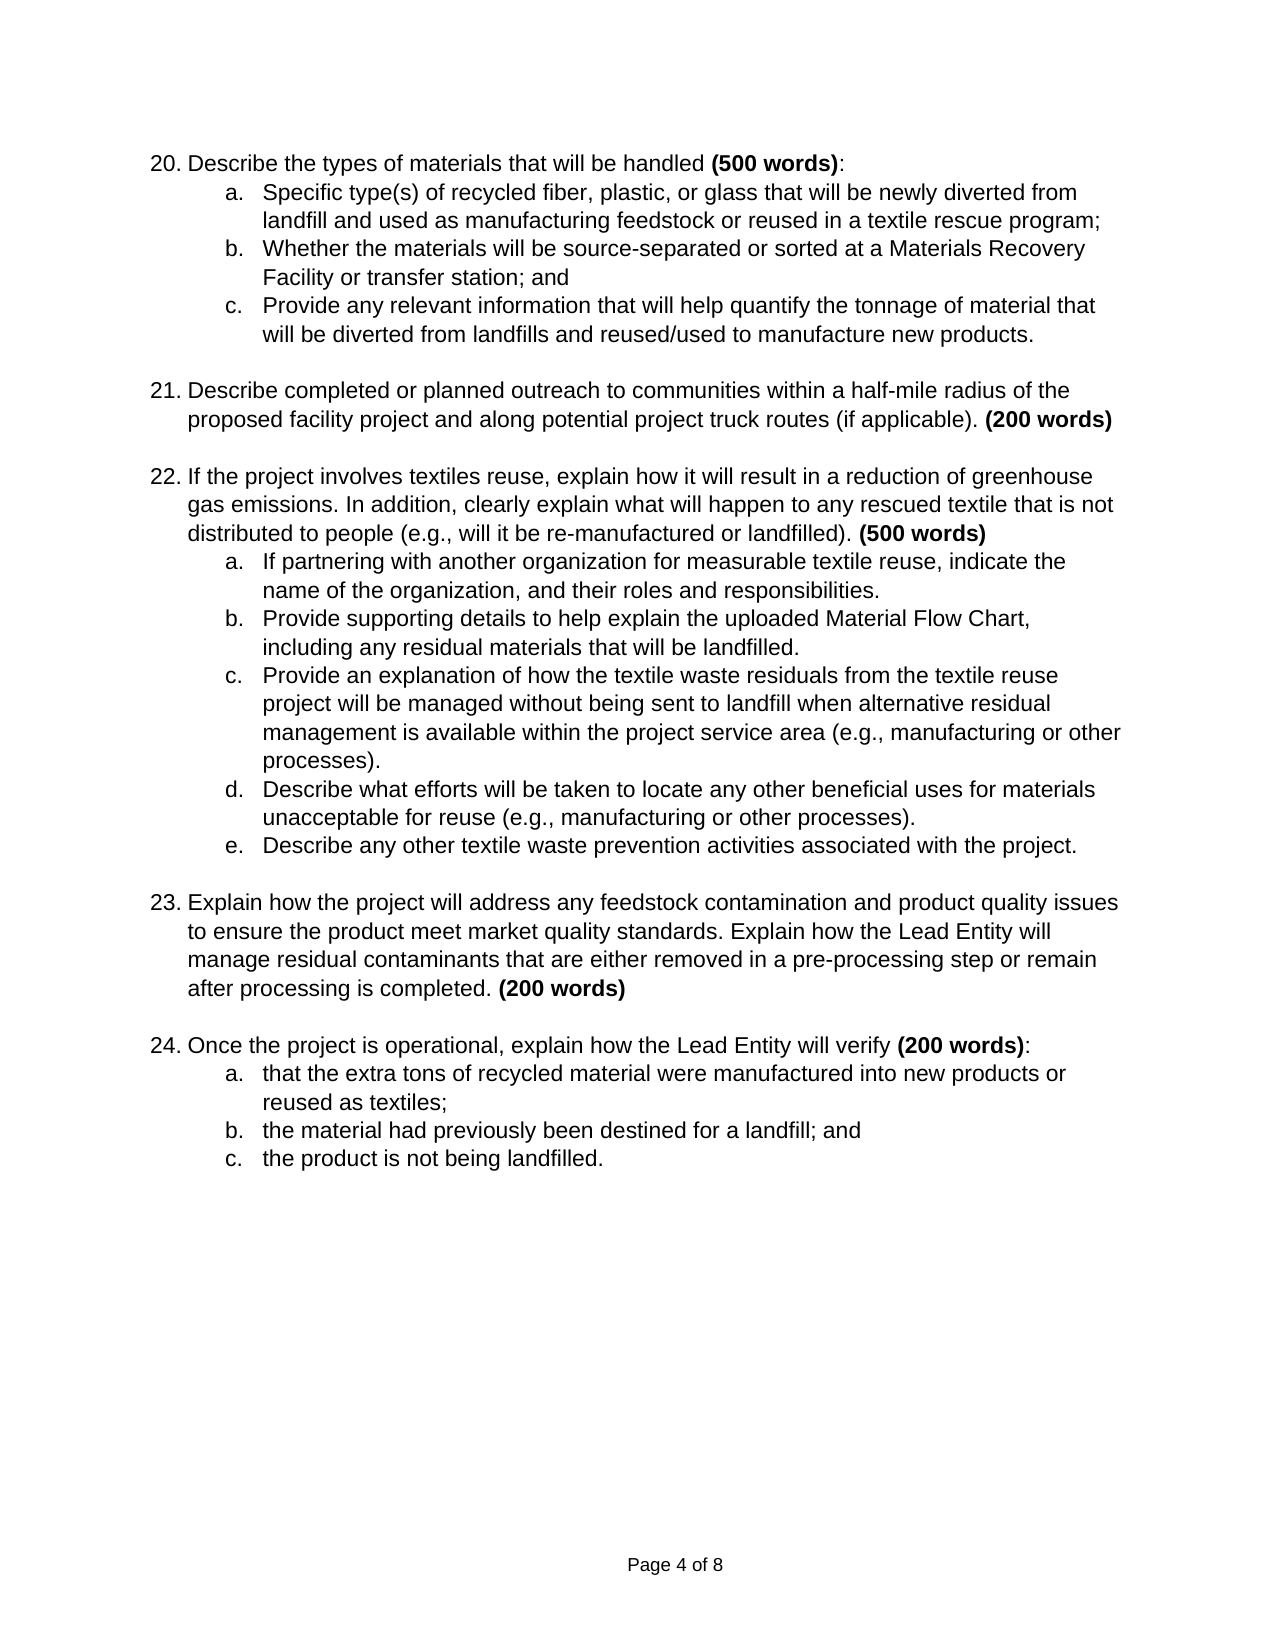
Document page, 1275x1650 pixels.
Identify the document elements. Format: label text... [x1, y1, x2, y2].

list If partnering with another organization for measurable textile reuse, indicate the name of the organization, and their roles and responsibilities. [225, 548, 1125, 603]
list If the project involves textiles reuse, explain how it will result in a reduction of greenhouse gas emissions. In addition, clearly explain what will happen to any rescued textile that is not distributed to people (e.g., will it be re-manufactured or landfilled). (500 words) [150, 463, 1125, 546]
list Describe any other textile waste prevention activities associated with the project. [225, 832, 1125, 859]
list Provide supporting details to help explain the uploaded Material Flow Chart, including any residual materials that will be landfilled. [225, 605, 1125, 660]
list the material had previously been destined for a landfill; and [225, 1117, 1125, 1143]
list Describe completed or planned outreach to communities within a half-mile radius of the proposed facility project and along potential project truck routes (if applicable). (200 words) [150, 377, 1125, 432]
list Explain how the project will address any feedstock contamination and product quality issues to ensure the product meet market quality standards. Explain how the Lead Entity will manage residual contaminants that are either removed in a pre-processing step or remain after processing is completed. (200 words) [150, 889, 1125, 1001]
list that the extra tons of recycled material were manufactured into new products or reused as textiles; [225, 1060, 1125, 1115]
list Provide any relevant information that will help quantify the tonnage of material that will be diverted from landfills and reused/used to manufacture new products. [225, 292, 1125, 347]
list Describe what efforts will be taken to locate any other beneficial uses for materials unacceptable for reuse (e.g., manufacturing or other processes). [225, 776, 1125, 830]
list Specific type(s) of recycled fiber, plastic, or glass that will be newly diverted from landfill and used as manufacturing feedstock or reused in a textile rescue program; [225, 178, 1125, 233]
list the product is not being landfilled. [225, 1145, 1125, 1172]
list Whether the materials will be source-separated or sorted at a Materials Recovery Facility or transfer station; and [225, 235, 1125, 290]
list Describe the types of materials that will be handled (500 words): [150, 150, 1125, 176]
list Once the project is operational, explain how the Lead Entity will verify (200 words): [150, 1032, 1125, 1058]
list Provide an explanation of how the textile waste residuals from the textile reuse project will be managed without being sent to landfill when alternative residual management is available within the project service area (e.g., manufacturing or other processes). [225, 662, 1125, 773]
